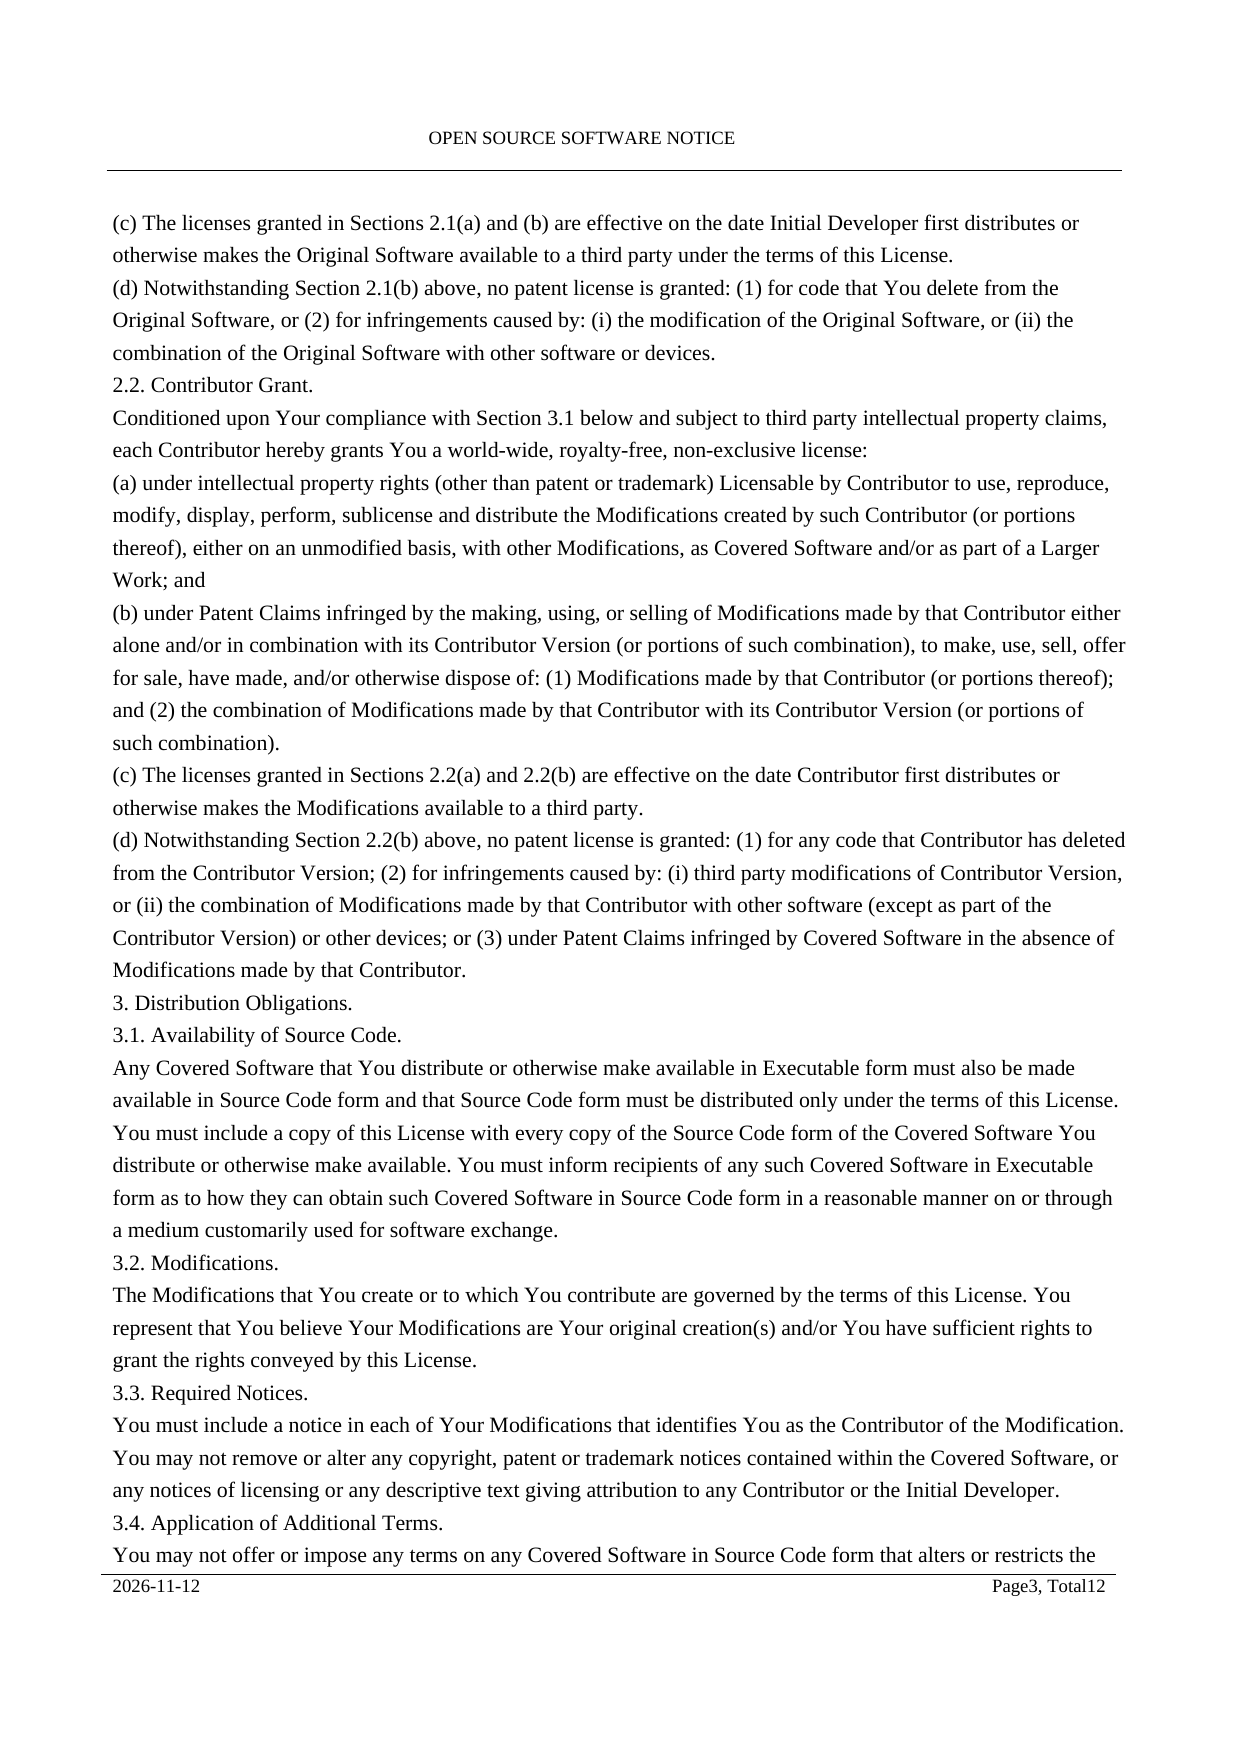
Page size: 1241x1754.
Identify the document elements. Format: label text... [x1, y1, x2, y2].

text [112, 1539, 1128, 1571]
text (c) The licenses granted in Sections 2.2(a) and 2.2(b) are effective on the date Contributor first distributes or otherwise makes the Modifications available to a third party. [112, 759, 1128, 824]
text 2.2. Contributor Grant. [112, 369, 1128, 401]
text Any Covered Software that You distribute or otherwise make available in Executable form must also be made available in Source Code form and that Source Code form must be distributed only under the terms of this License. You must include a copy of this License with every copy of the Source Code form of the Covered Software You distribute or otherwise make available. You must inform recipients of any such Covered Software in Executable form as to how they can obtain such Covered Software in Source Code form in a reasonable manner on or through a medium customarily used for software exchange. [112, 1051, 1128, 1246]
text You must include a notice in each of Your Modifications that identifies You as the Contributor of the Modification. You may not remove or alter any copyright, patent or trademark notices contained within the Covered Software, or any notices of licensing or any descriptive text giving attribution to any Contributor or the Initial Developer. [112, 1409, 1128, 1506]
text (d) Notwithstanding Section 2.1(b) above, no patent license is granted: (1) for code that You delete from the Original Software, or (2) for infringements caused by: (i) the modification of the Original Software, or (ii) the combination of the Original Software with other software or devices. [112, 271, 1128, 369]
text Conditioned upon Your compliance with Section 3.1 below and subject to third party intellectual property claims, each Contributor hereby grants You a world-wide, royalty-free, non-exclusive license: [112, 401, 1128, 466]
text 3. Distribution Obligations. [112, 986, 1128, 1019]
text 3.2. Modifications. [112, 1246, 1128, 1279]
text (a) under intellectual property rights (other than patent or trademark) Licensable by Contributor to use, reproduce, modify, display, perform, sublicense and distribute the Modifications created by such Contributor (or portions thereof), either on an unmodified basis, with other Modifications, as Covered Software and/or as part of a Larger Work; and [112, 466, 1128, 596]
text (c) The licenses granted in Sections 2.1(a) and (b) are effective on the date Initial Developer first distributes or otherwise makes the Original Software available to a third party under the terms of this License. [112, 206, 1128, 271]
text The Modifications that You create or to which You contribute are governed by the terms of this License. You represent that You believe Your Modifications are Your original creation(s) and/or You have sufficient rights to grant the rights conveyed by this License. [112, 1279, 1128, 1376]
text (b) under Patent Claims infringed by the making, using, or selling of Modifications made by that Contributor either alone and/or in combination with its Contributor Version (or portions of such combination), to make, use, sell, offer for sale, have made, and/or otherwise dispose of: (1) Modifications made by that Contributor (or portions thereof); and (2) the combination of Modifications made by that Contributor with its Contributor Version (or portions of such combination). [112, 596, 1128, 759]
text 3.1. Availability of Source Code. [112, 1019, 1128, 1051]
text 3.3. Required Notices. [112, 1376, 1128, 1409]
text 3.4. Application of Additional Terms. [112, 1506, 1128, 1539]
text (d) Notwithstanding Section 2.2(b) above, no patent license is granted: (1) for any code that Contributor has deleted from the Contributor Version; (2) for infringements caused by: (i) third party modifications of Contributor Version, or (ii) the combination of Modifications made by that Contributor with other software (except as part of the Contributor Version) or other devices; or (3) under Patent Claims infringed by Covered Software in the absence of Modifications made by that Contributor. [112, 824, 1128, 986]
